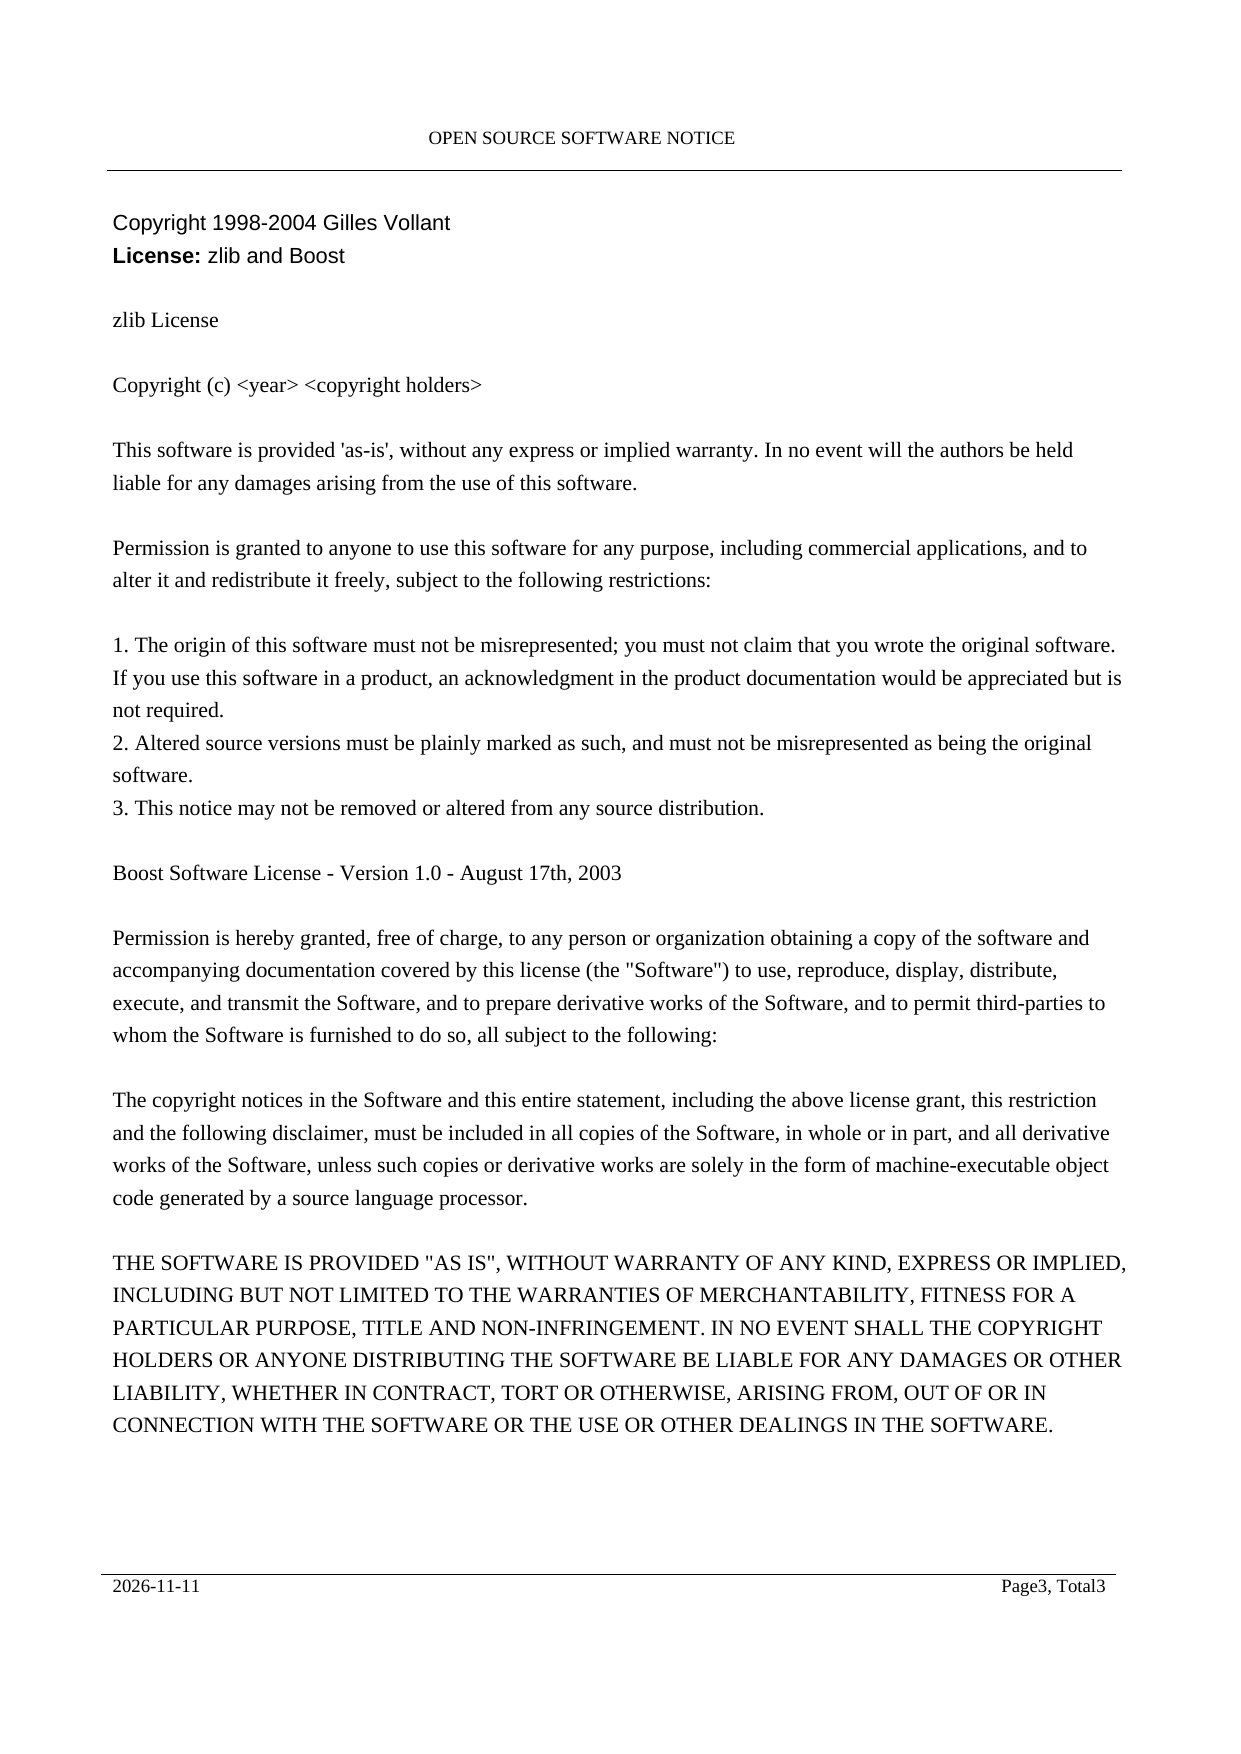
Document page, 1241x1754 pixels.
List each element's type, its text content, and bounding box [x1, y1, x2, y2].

text License: zlib and Boost zlib License Copyright (c) <year> <copyright holders> This software is provided 'as-is', without any express or implied warranty. In no event will the authors be held liable for any damages arising from the use of this software. Permission is granted to anyone to use this software for any purpose, including commercial applications, and to alter it and redistribute it freely, subject to the following restrictions: 1. The origin of this software must not be misrepresented; you must not claim that you wrote the original software. If you use this software in a product, an acknowledgment in the product documentation would be appreciated but is not required. 2. Altered source versions must be plainly marked as such, and must not be misrepresented as being the original software. 3. This notice may not be removed or altered from any source distribution. Boost Software License - Version 1.0 - August 17th, 2003 Permission is hereby granted, free of charge, to any person or organization obtaining a copy of the software and accompanying documentation covered by this license (the "Software") to use, reproduce, display, distribute, execute, and transmit the Software, and to prepare derivative works of the Software, and to permit third-parties to whom the Software is furnished to do so, all subject to the following: The copyright notices in the Software and this entire statement, including the above license grant, this restriction and the following disclaimer, must be included in all copies of the Software, in whole or in part, and all derivative works of the Software, unless such copies or derivative works are solely in the form of machine-executable object code generated by a source language processor. THE SOFTWARE IS PROVIDED "AS IS", WITHOUT WARRANTY OF ANY KIND, EXPRESS OR IMPLIED, INCLUDING BUT NOT LIMITED TO THE WARRANTIES OF MERCHANTABILITY, FITNESS FOR A PARTICULAR PURPOSE, TITLE AND NON-INFRINGEMENT. IN NO EVENT SHALL THE COPYRIGHT HOLDERS OR ANYONE DISTRIBUTING THE SOFTWARE BE LIABLE FOR ANY DAMAGES OR OTHER LIABILITY, WHETHER IN CONTRACT, TORT OR OTHERWISE, ARISING FROM, OUT OF OR IN CONNECTION WITH THE SOFTWARE OR THE USE OR OTHER DEALINGS IN THE SOFTWARE. [112, 239, 1128, 1441]
text Copyright 1998-2004 Gilles Vollant [112, 206, 1128, 239]
